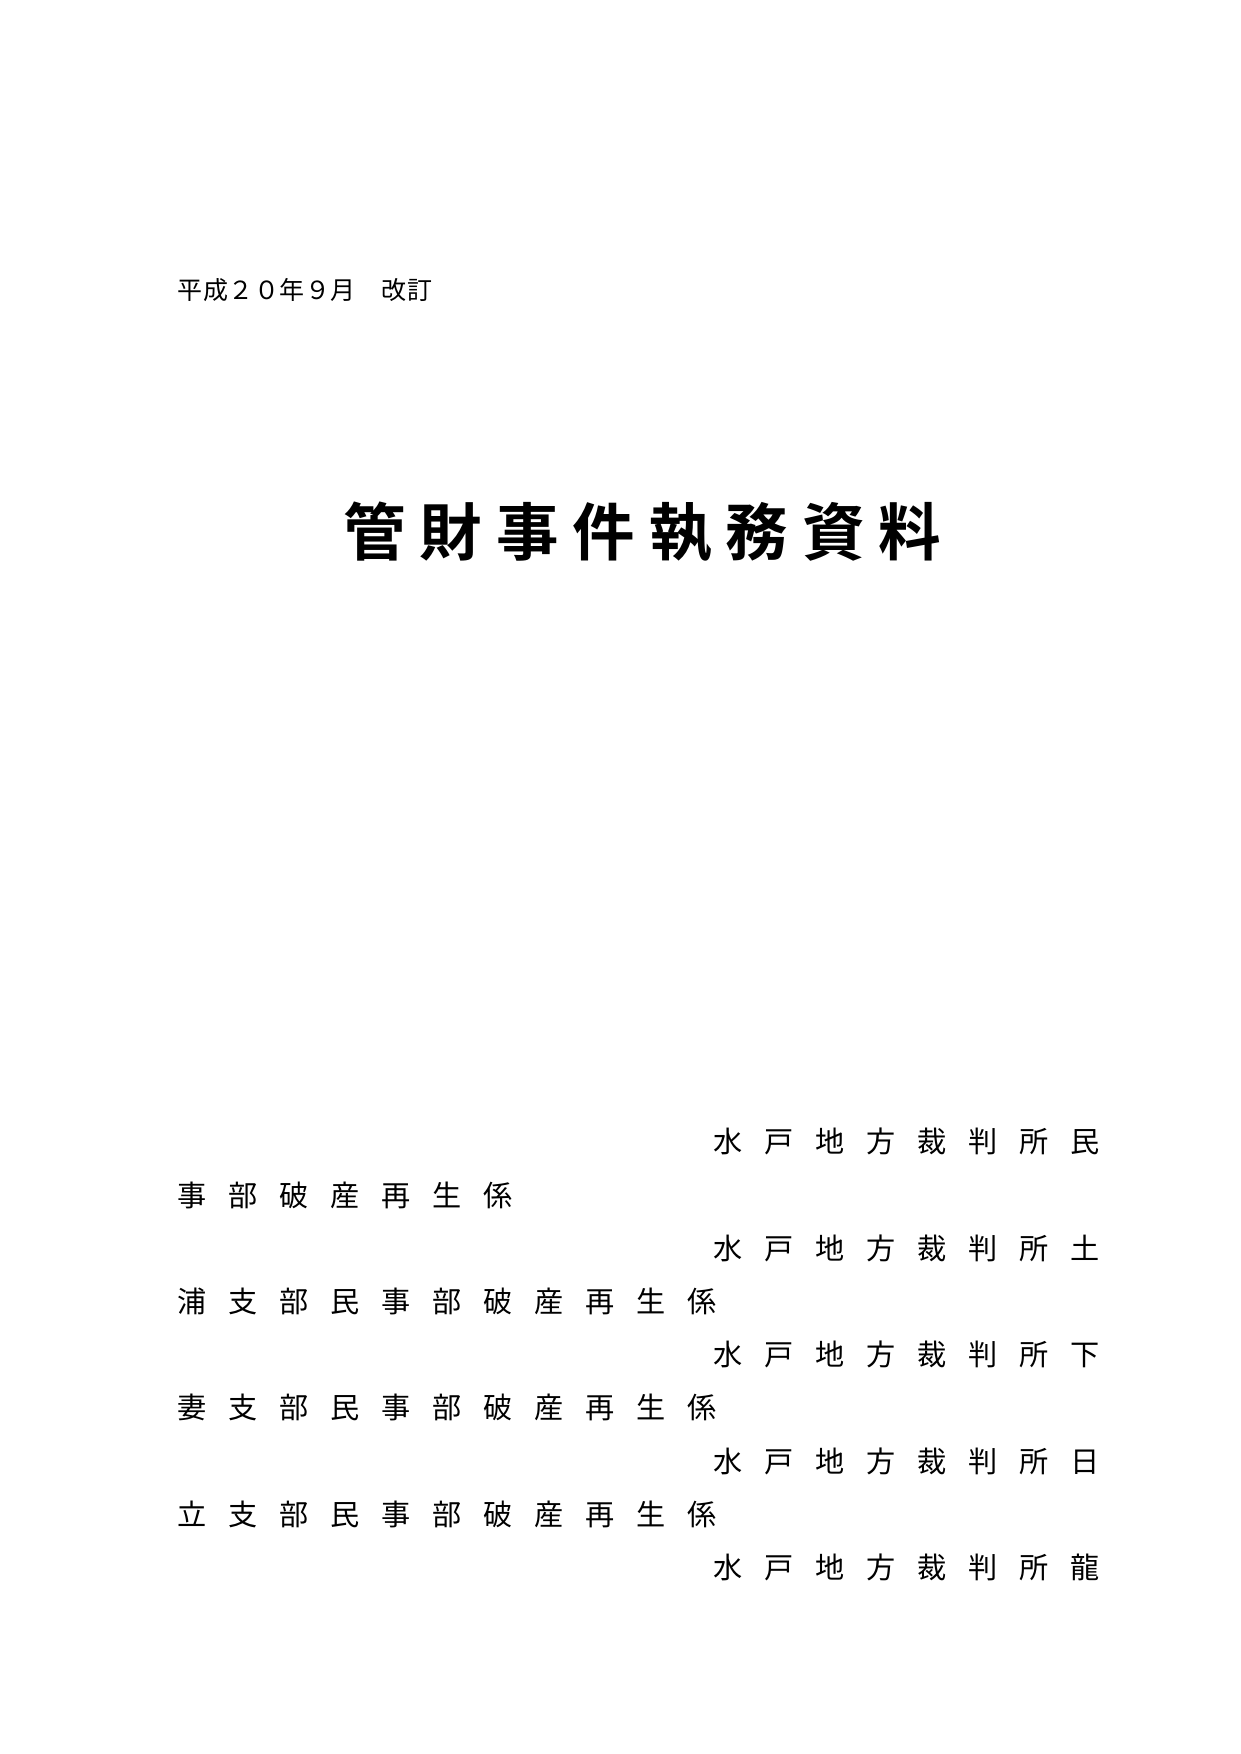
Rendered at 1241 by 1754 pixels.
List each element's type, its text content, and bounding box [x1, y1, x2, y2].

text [177, 1539, 1122, 1593]
text 水戸地方裁判所民事部破産再生係 [177, 1113, 1122, 1220]
text 水戸地方裁判所土浦支部民事部破産再生係 [177, 1220, 1122, 1326]
text 水戸地方裁判所下妻支部民事部破産再生係 [177, 1326, 1122, 1433]
text 平成２０年９月 改訂 [177, 262, 1122, 315]
text 管財事件執務資料 [177, 475, 1122, 581]
text 水戸地方裁判所日立支部民事部破産再生係 [177, 1433, 1122, 1539]
